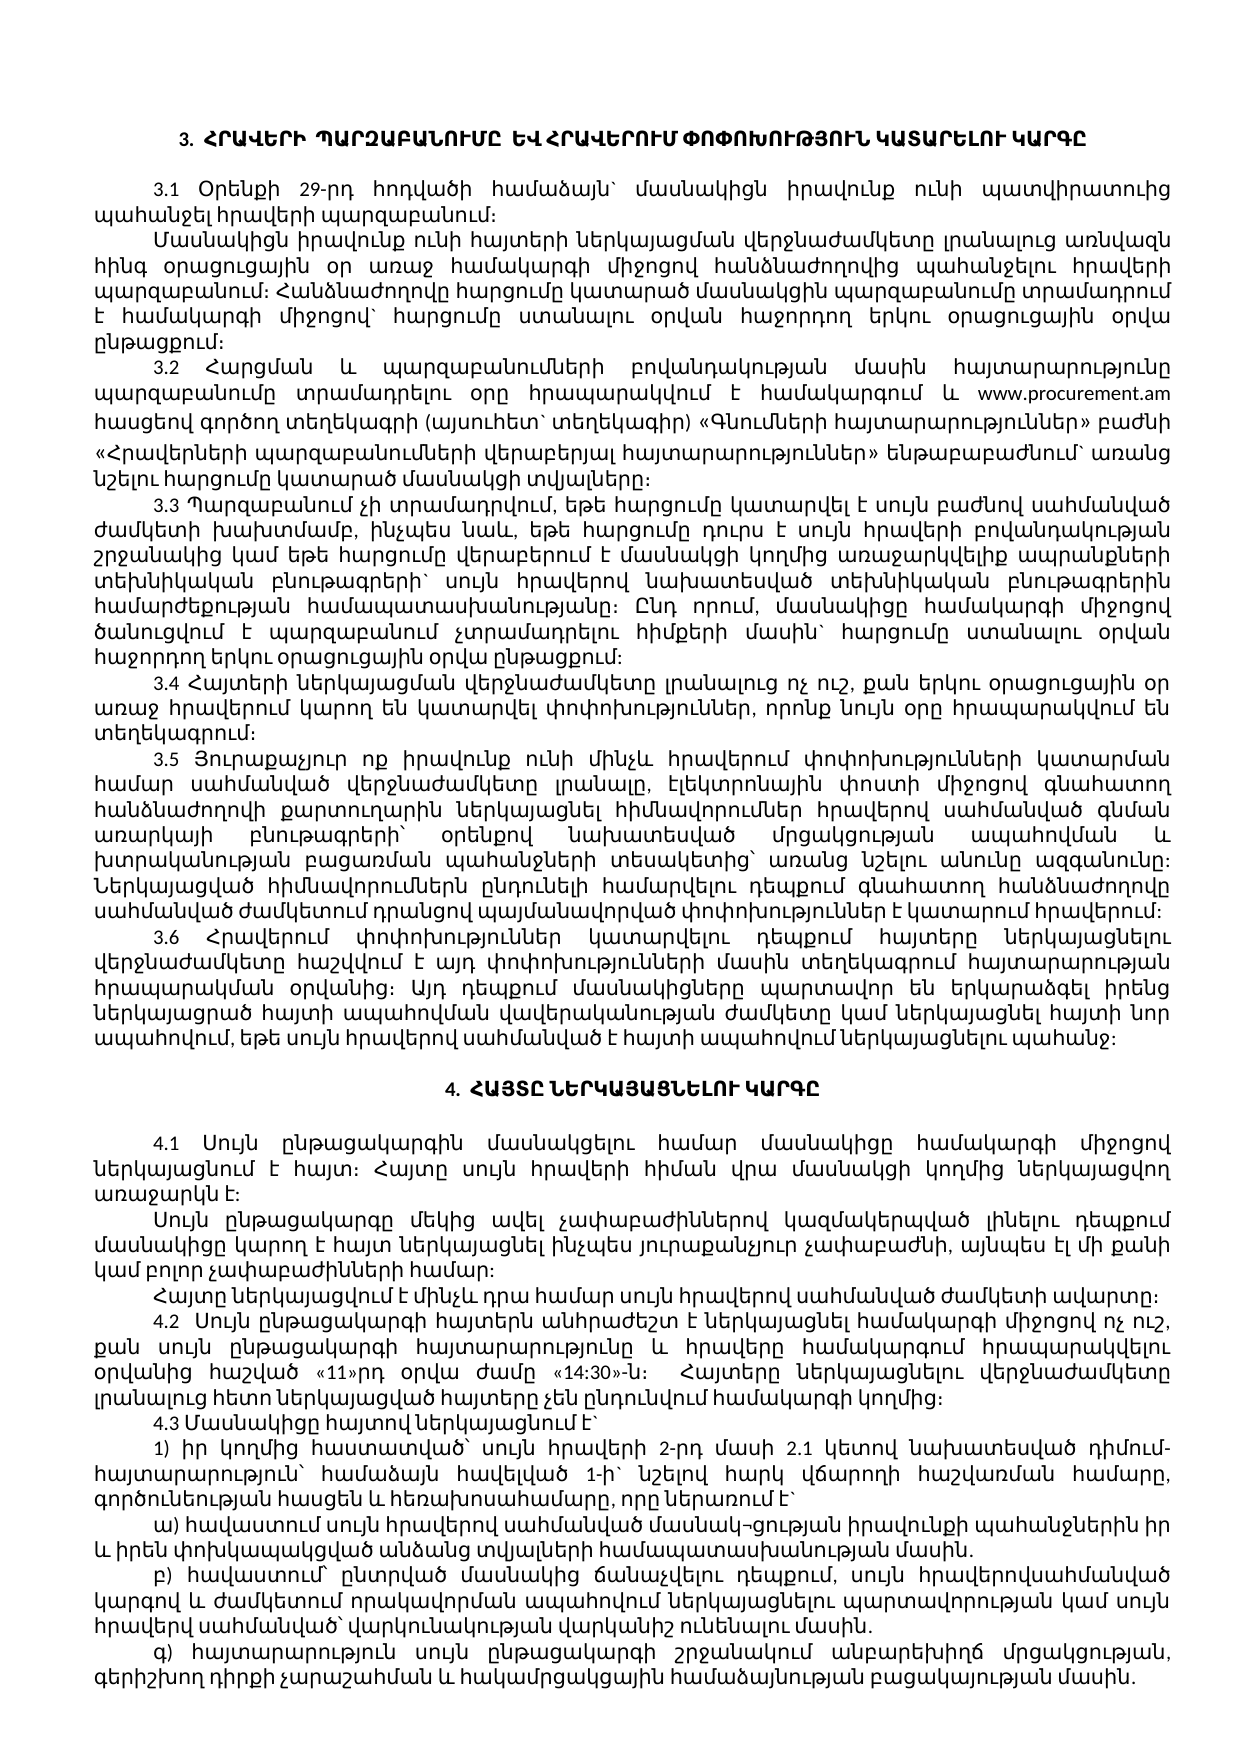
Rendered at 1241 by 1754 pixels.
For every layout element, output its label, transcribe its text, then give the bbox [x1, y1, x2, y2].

text 3.4 Հայտերի ներկայացման վերջնաժամկետը լրանալուց ոչ ուշ, քան երկու օրացուցային օր առաջ հրավերում կարող են կատարվել փոփոխություններ, որոնք նույն օրը հրապարակվում են տեղեկագրում։ [94, 670, 1171, 746]
text բ) հավաստում՝ ընտրված մասնակից ճանաչվելու դեպքում, սույն հրավերովսահմանված կարգով և ժամկետում որակավորման ապահովում ներկայացնելու պարտավորության կամ սույն հրավերվ սահմանված՝ վարկունակության վարկանիշ ունենալու մասին. [94, 1563, 1171, 1639]
text 4. ՀԱՅՏԸ ՆԵՐԿԱՅԱՑՆԵԼՈՒ ԿԱՐԳԸ [94, 1076, 1171, 1102]
text Սույն ընթացակարգը մեկից ավել չափաբաժիններով կազմակերպված լինելու դեպքում մասնակիցը կարող է հայտ ներկայացնել ինչպես յուրաքանչյուր չափաբաժնի, այնպես էլ մի քանի կամ բոլոր չափաբաժինների համար: [94, 1207, 1171, 1283]
text 1) իր կողմից հաստատված՝ սույն հրավերի 2-րդ մասի 2.1 կետով նախատեսված դիմում-հայտարարություն՝ համաձայն հավելված 1-ի` նշելով հարկ վճարողի հաշվառման համարը, գործունեության հասցեն և հեռախոսահամարը, որը ներառում է` [94, 1436, 1171, 1512]
text 3.6 Հրավերում փոփոխություններ կատարվելու դեպքում հայտերը ներկայացնելու վերջնաժամկետը հաշվվում է այդ փոփոխությունների մասին տեղեկագրում հայտարարության հրապարակման օրվանից։ Այդ դեպքում մասնակիցները պարտավոր են երկարաձգել իրենց ներկայացրած հայտի ապահովման վավերականության ժամկետը կամ ներկայացնել հայտի նոր ապահովում, եթե սույն հրավերով սահմանված է հայտի ապահովում ներկայացնելու պահանջ: [94, 924, 1171, 1051]
text Հայտը ներկայացվում է մինչև դրա համար սույն հրավերով սահմանված ժամկետի ավարտը։ [94, 1283, 1171, 1308]
text 3.3 Պարզաբանում չի տրամադրվում, եթե հարցումը կատարվել է սույն բաժնով սահմանված ժամկետի խախտմամբ, ինչպես նաև, եթե հարցումը դուրս է սույն հրավերի բովանդակության շրջանակից կամ եթե հարցումը վերաբերում է մասնակցի կողմից առաջարկվելիք ապրանքների տեխնիկական բնութագրերի` սույն հրավերով նախատեսված տեխնիկական բնութագրերին համարժեքության համապատասխանությանը։ Ընդ որում, մասնակիցը համակարգի միջոցով ծանուցվում է պարզաբանում չտրամադրելու հիմքերի մասին` հարցումը ստանալու օրվան հաջորդող երկու օրացուցային օրվա ընթացքում: [94, 492, 1171, 670]
text 3.2 Հարցման և պարզաբանումների բովանդակության մասին հայտարարությունը պարզաբանումը տրամադրելու օրը հրապարակվում է համակարգում և www.procurement.am հասցեով գործող տեղեկագրի (այսուհետ` տեղեկագիր) «Գնումների հայտարարություններ» բաժնի «Հրավերների պարզաբանումների վերաբերյալ հայտարարություններ» ենթաբաբաժնում` առանց նշելու հարցումը կատարած մասնակցի տվյալները։ [94, 354, 1171, 492]
text 3. ՀՐԱՎԵՐԻ ՊԱՐԶԱԲԱՆՈՒՄԸ ԵՎ ՀՐԱՎԵՐՈՒՄ ՓՈՓՈԽՈՒԹՅՈՒՆ ԿԱՏԱՐԵԼՈՒ ԿԱՐԳԸ [94, 126, 1171, 151]
text գ) հայտարարություն սույն ընթացակարգի շրջանակում անբարեխիղճ մրցակցության, գերիշխող դիրքի չարաշահման և հակամրցակցային համաձայնության բացակայության մասին. [94, 1639, 1171, 1690]
text 3.5 Յուրաքաչյուր ոք իրավունք ունի մինչև հրավերում փոփոխությունների կատարման համար սահմանված վերջնաժամկետը լրանալը, էլեկտրոնային փոստի միջոցով գնահատող հանձնաժողովի քարտուղարին ներկայացնել հիմնավորումներ հրավերով սահմանված գնման առարկայի բնութագրերի՝ օրենքով նախատեսված մրցակցության ապահովման և խտրականության բացառման պահանջների տեսակետից՝ առանց նշելու անունը ազգանունը: Ներկայացված հիմնավորումներն ընդունելի համարվելու դեպքում գնահատող հանձնաժողովը սահմանված ժամկետում դրանցով պայմանավորված փոփոխություններ է կատարում հրավերում: [94, 746, 1171, 924]
text 4.2 Սույն ընթացակարգի հայտերն անհրաժեշտ է ներկայացնել համակարգի միջոցով ոչ ուշ, քան սույն ընթացակարգի հայտարարությունը և հրավերը համակարգում հրապարակվելու օրվանից հաշված «11»րդ օրվա ժամը «14:30»-ն։ Հայտերը ներկայացնելու վերջնաժամկետը լրանալուց հետո ներկայացված հայտերը չեն ընդունվում համակարգի կողմից։ [94, 1308, 1171, 1410]
text 4.3 Մասնակիցը հայտով ներկայացնում է` [94, 1410, 1171, 1436]
text Մասնակիցն իրավունք ունի հայտերի ներկայացման վերջնաժամկետը լրանալուց առնվազն հինգ օրացուցային օր առաջ համակարգի միջոցով հանձնաժողովից պահանջելու հրավերի պարզաբանում։ Հանձնաժողովը հարցումը կատարած մասնակցին պարզաբանումը տրամադրում է համակարգի միջոցով` հարցումը ստանալու օրվան հաջորդող երկու օրացուցային օրվա ընթացքում։ [94, 227, 1171, 354]
text ա) հավաստում սույն հրավերով սահմանված մասնակ¬ցության իրավունքի պահանջներին իր և իրեն փոխկապակցված անձանց տվյալների համապատասխանության մասին. [94, 1512, 1171, 1563]
text 3.1 Օրենքի 29-րդ հոդվածի համաձայն` մասնակիցն իրավունք ունի պատվիրատուից պահանջել հրավերի պարզաբանում։ [94, 177, 1171, 227]
text 4.1 Սույն ընթացակարգին մասնակցելու համար մասնակիցը համակարգի միջոցով ներկայացնում է հայտ։ Հայտը սույն հրավերի հիման վրա մասնակցի կողմից ներկայացվող առաջարկն է: [94, 1131, 1171, 1207]
